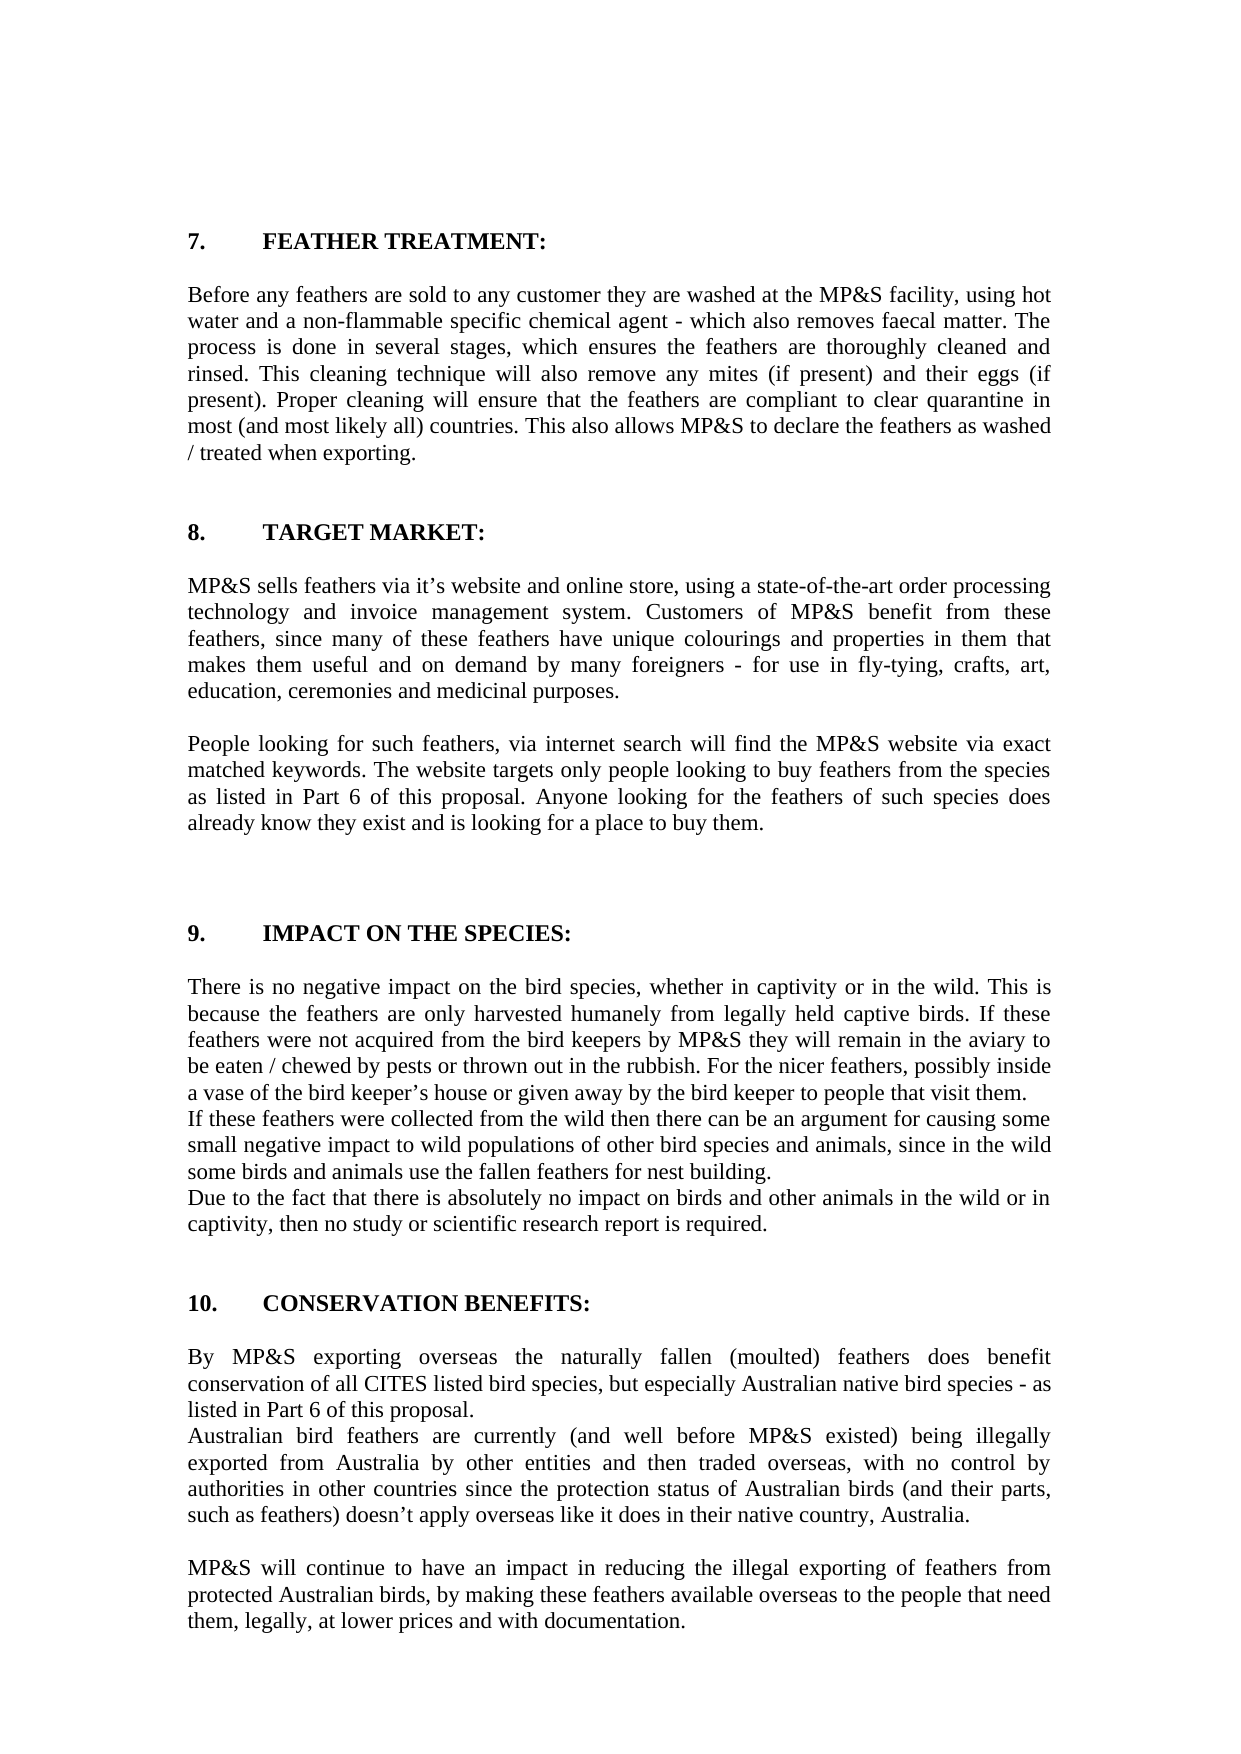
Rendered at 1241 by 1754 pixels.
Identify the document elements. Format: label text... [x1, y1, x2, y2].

text 8. TARGET MARKET: [187, 518, 1053, 546]
text 9. IMPACT ON THE SPECIES: [187, 919, 1053, 947]
text MP&S will continue to have an impact in reducing the illegal exporting of feathers from protected Australian birds, by making these feathers available overseas to the people that need them, legally, at lower prices and with documentation. [187, 1554, 1053, 1633]
text If these feathers were collected from the wild then there can be an argument for causing some small negative impact to wild populations of other bird species and animals, since in the wild some birds and animals use the fallen feathers for nest building. [187, 1105, 1053, 1184]
text Australian bird feathers are currently (and well before MP&S existed) being illegally exported from Australia by other entities and then traded overseas, with no control by authorities in other countries since the protection status of Australian birds (and their parts, such as feathers) doesn’t apply overseas like it does in their native country, Australia. [187, 1422, 1053, 1528]
text 10. CONSERVATION BENEFITS: [187, 1289, 1053, 1317]
text By MP&S exporting overseas the naturally fallen (moulted) feathers does benefit conservation of all CITES listed bird species, but especially Australian native bird species - as listed in Part 6 of this proposal. [187, 1343, 1053, 1422]
text People looking for such feathers, via internet search will find the MP&S website via exact matched keywords. The website targets only people looking to buy feathers from the species as listed in Part 6 of this proposal. Anyone looking for the feathers of such species does already know they exist and is looking for a place to buy them. [187, 730, 1053, 835]
text Before any feathers are sold to any customer they are washed at the MP&S facility, using hot water and a non-flammable specific chemical agent - which also removes faecal matter. The process is done in several stages, which ensures the feathers are thoroughly cleaned and rinsed. This cleaning technique will also remove any mites (if present) and their eggs (if present). Proper cleaning will ensure that the feathers are compliant to clear quarantine in most (and most likely all) countries. This also allows MP&S to declare the feathers as washed / treated when exporting. [187, 281, 1053, 465]
text 7. FEATHER TREATMENT: [187, 227, 1053, 254]
text MP&S sells feathers via it’s website and online store, using a state-of-the-art order processing technology and invoice management system. Customers of MP&S benefit from these feathers, since many of these feathers have unique colourings and properties in them that makes them useful and on demand by many foreigners - for use in fly-tying, crafts, art, education, ceremonies and medicinal purposes. [187, 572, 1053, 704]
text There is no negative impact on the bird species, whether in captivity or in the wild. This is because the feathers are only harvested humanely from legally held captive birds. If these feathers were not acquired from the bird keepers by MP&S they will remain in the aviary to be eaten / chewed by pests or thrown out in the rubbish. For the nicer feathers, possibly inside a vase of the bird keeper’s house or given away by the bird keeper to people that visit them. [187, 973, 1053, 1105]
text Due to the fact that there is absolutely no impact on birds and other animals in the wild or in captivity, then no study or scientific research report is required. [187, 1184, 1053, 1237]
